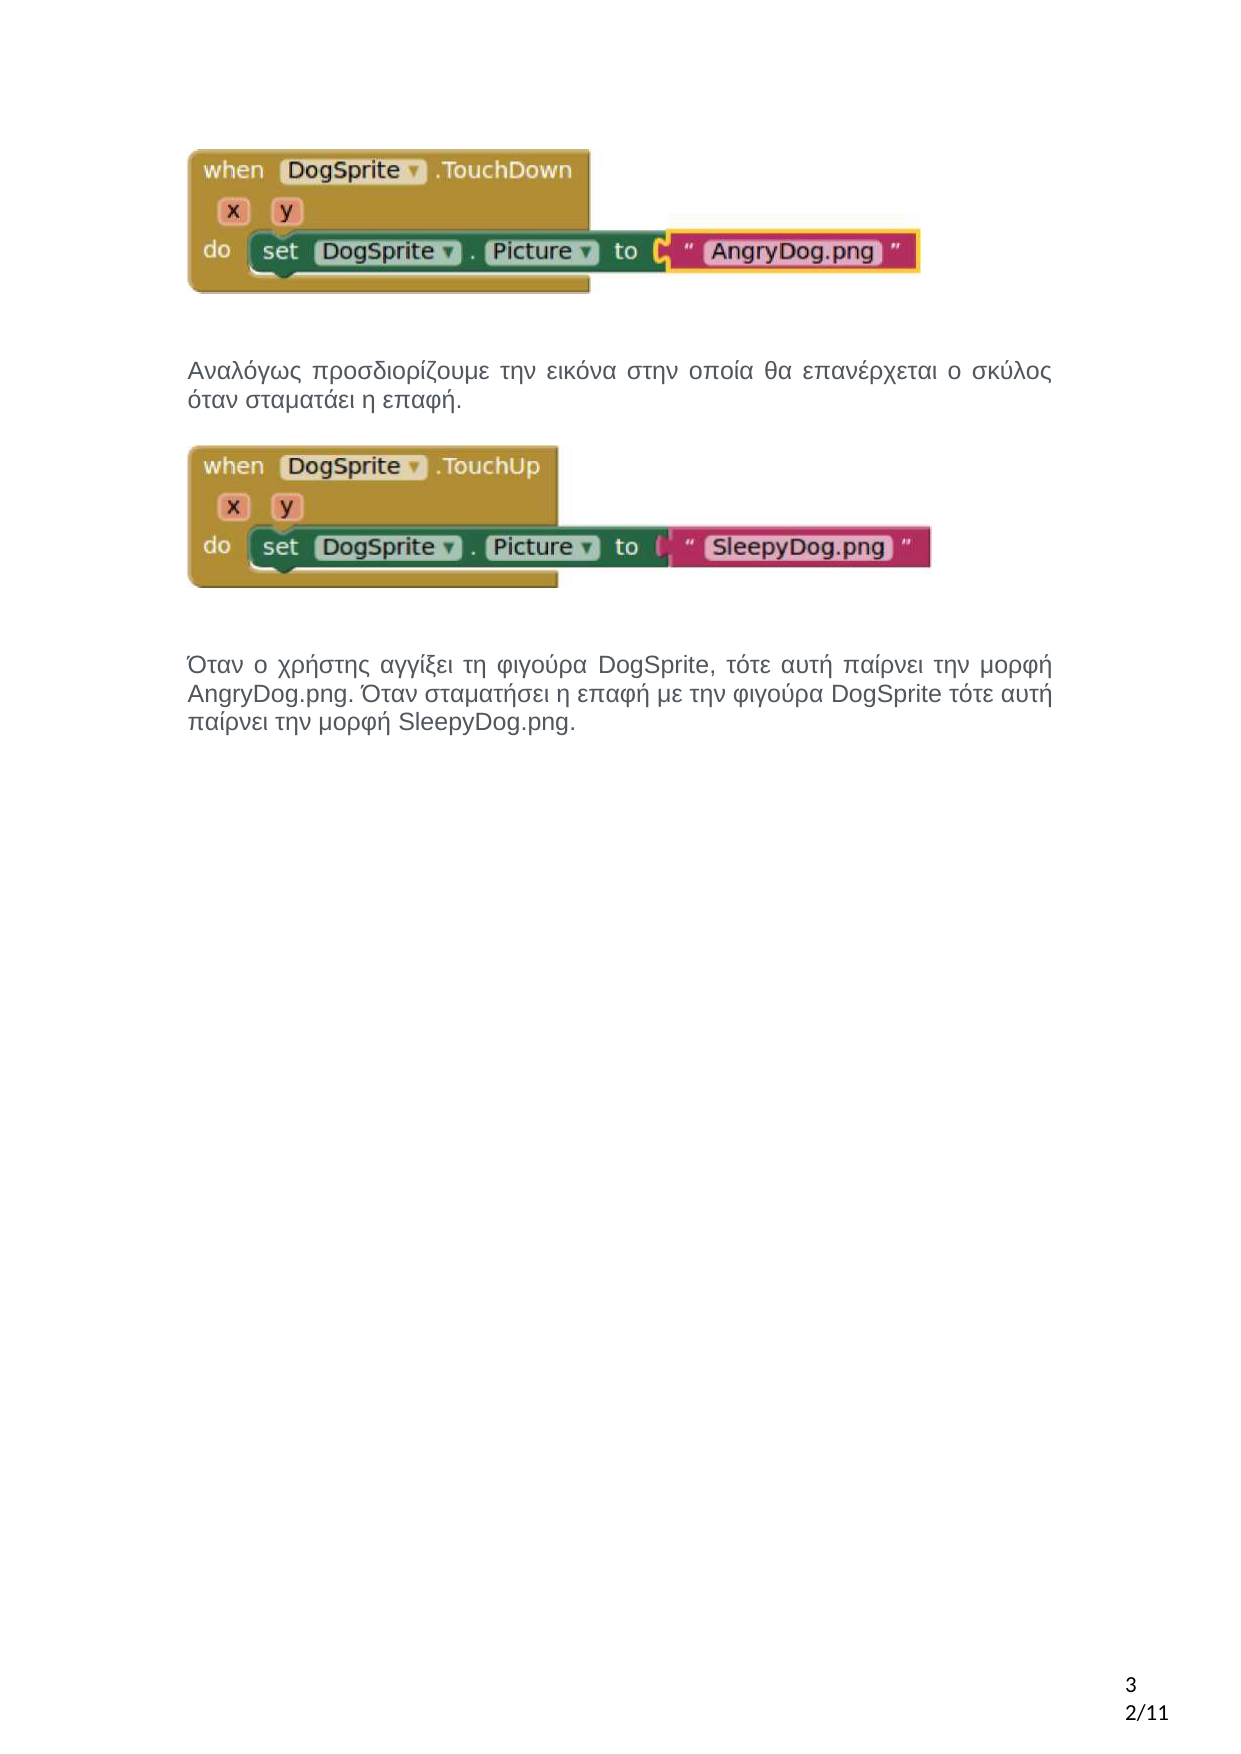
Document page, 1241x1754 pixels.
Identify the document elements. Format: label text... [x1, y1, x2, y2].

text Αναλόγως προσδιορίζουμε την εικόνα στην οποία θα επανέρχεται ο σκύλος όταν σταματάει η επαφή. [187, 356, 1053, 414]
picture [187, 445, 932, 588]
picture [187, 149, 921, 294]
text Όταν ο χρήστης αγγίξει τη φιγούρα DogSprite, τότε αυτή παίρνει την μορφή AngryDog.png. Όταν σταματήσει η επαφή με την φιγούρα DogSprite τότε αυτή παίρνει την μορφή SleepyDog.png. [187, 650, 1053, 736]
